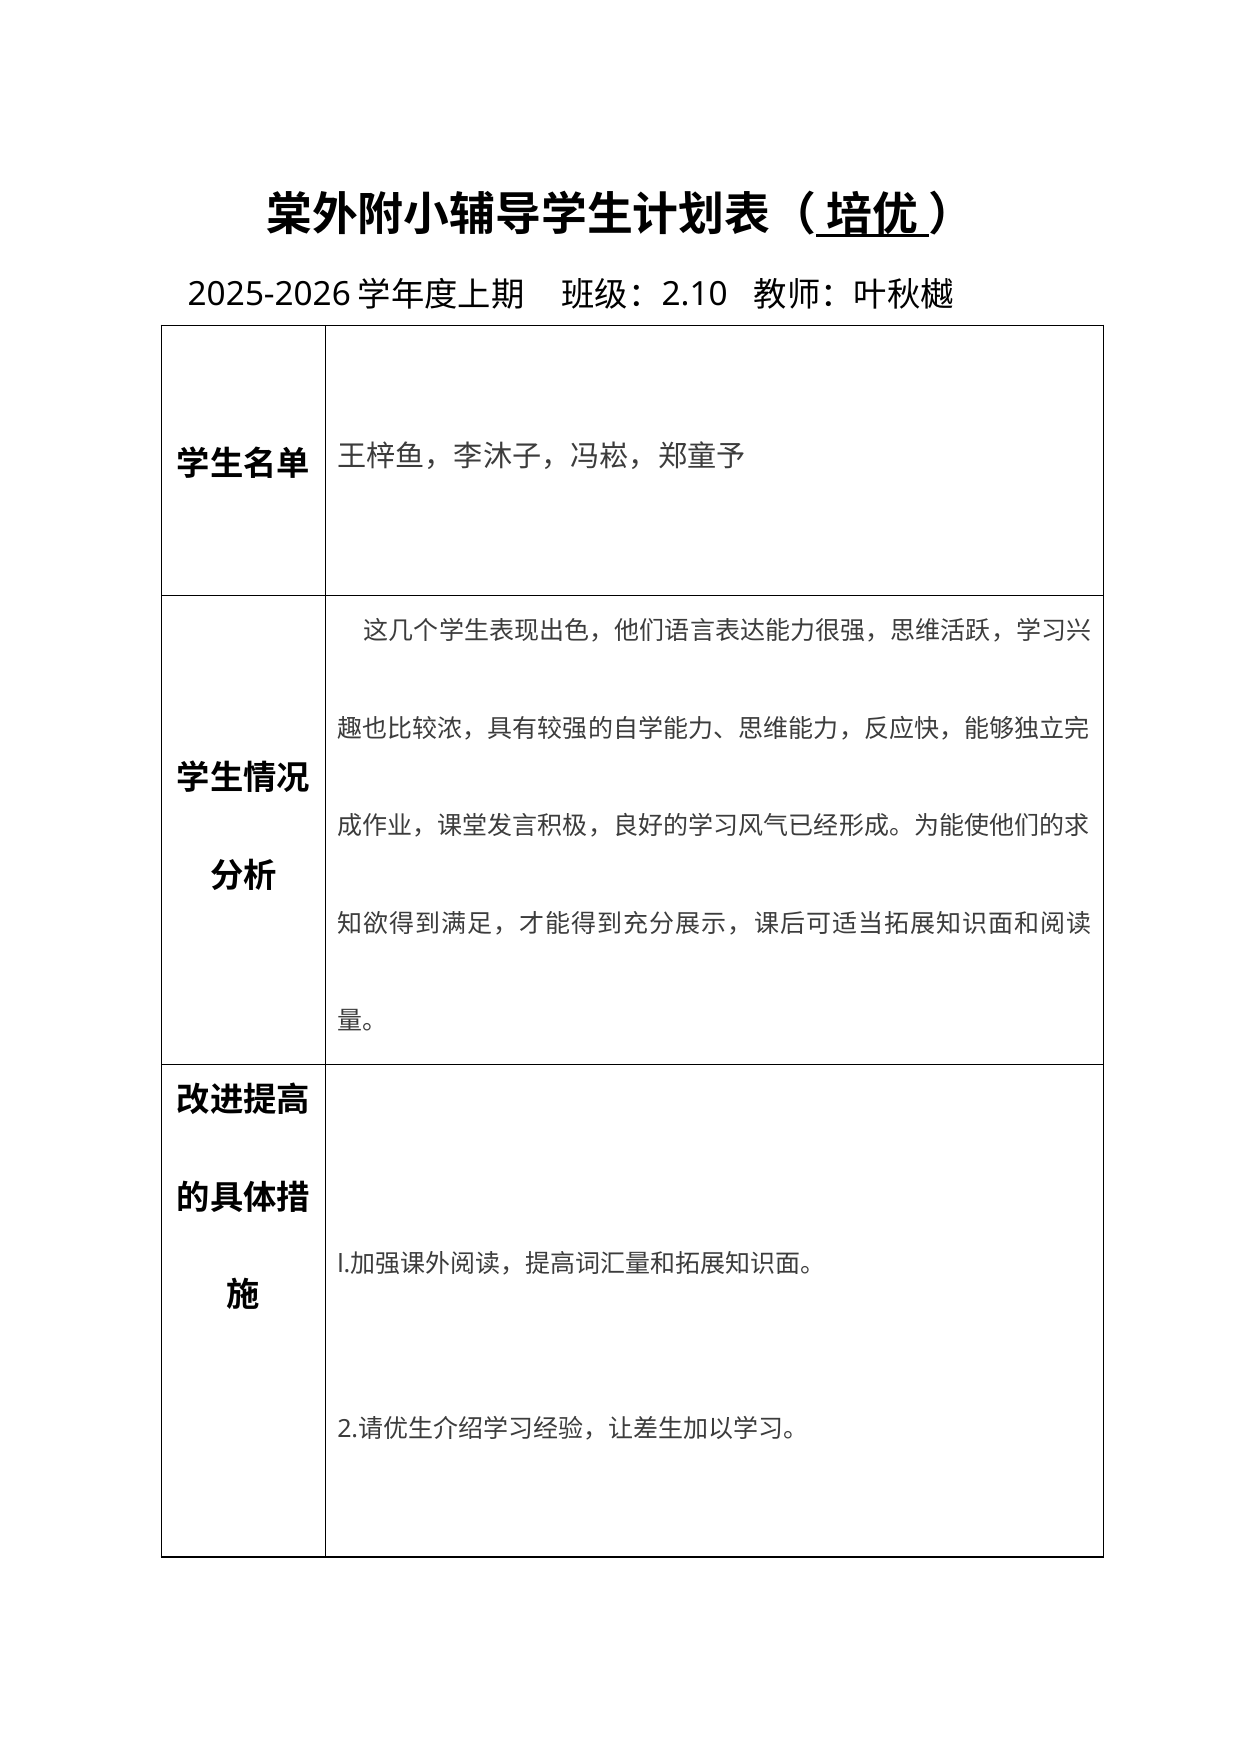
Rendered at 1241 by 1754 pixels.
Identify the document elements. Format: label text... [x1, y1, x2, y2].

table_header 王梓鱼，李沐子，冯崧，郑童予 [326, 326, 1103, 595]
table_header 学生名单 [162, 326, 325, 595]
table_cell 改进提高的具体措施 [162, 1065, 325, 1556]
text 棠外附小辅导学生计划表（ 培优 ） [187, 162, 1053, 259]
text 2025-2026学年度上期 班级：2.10 教师：叶秋樾 [187, 259, 1053, 324]
table_cell 学生情况分析 [162, 596, 325, 1064]
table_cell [326, 1065, 1103, 1556]
table_cell 这几个学生表现出色，他们语言表达能力很强，思维活跃，学习兴趣也比较浓，具有较强的自学能力、思维能力，反应快，能够独立完成作业，课堂发言积极，良好的学习风气已经形成。为能使他们的求知欲得到满足，才能得到充分展示，课后可适当拓展知识面和阅读量。 [326, 596, 1103, 1064]
